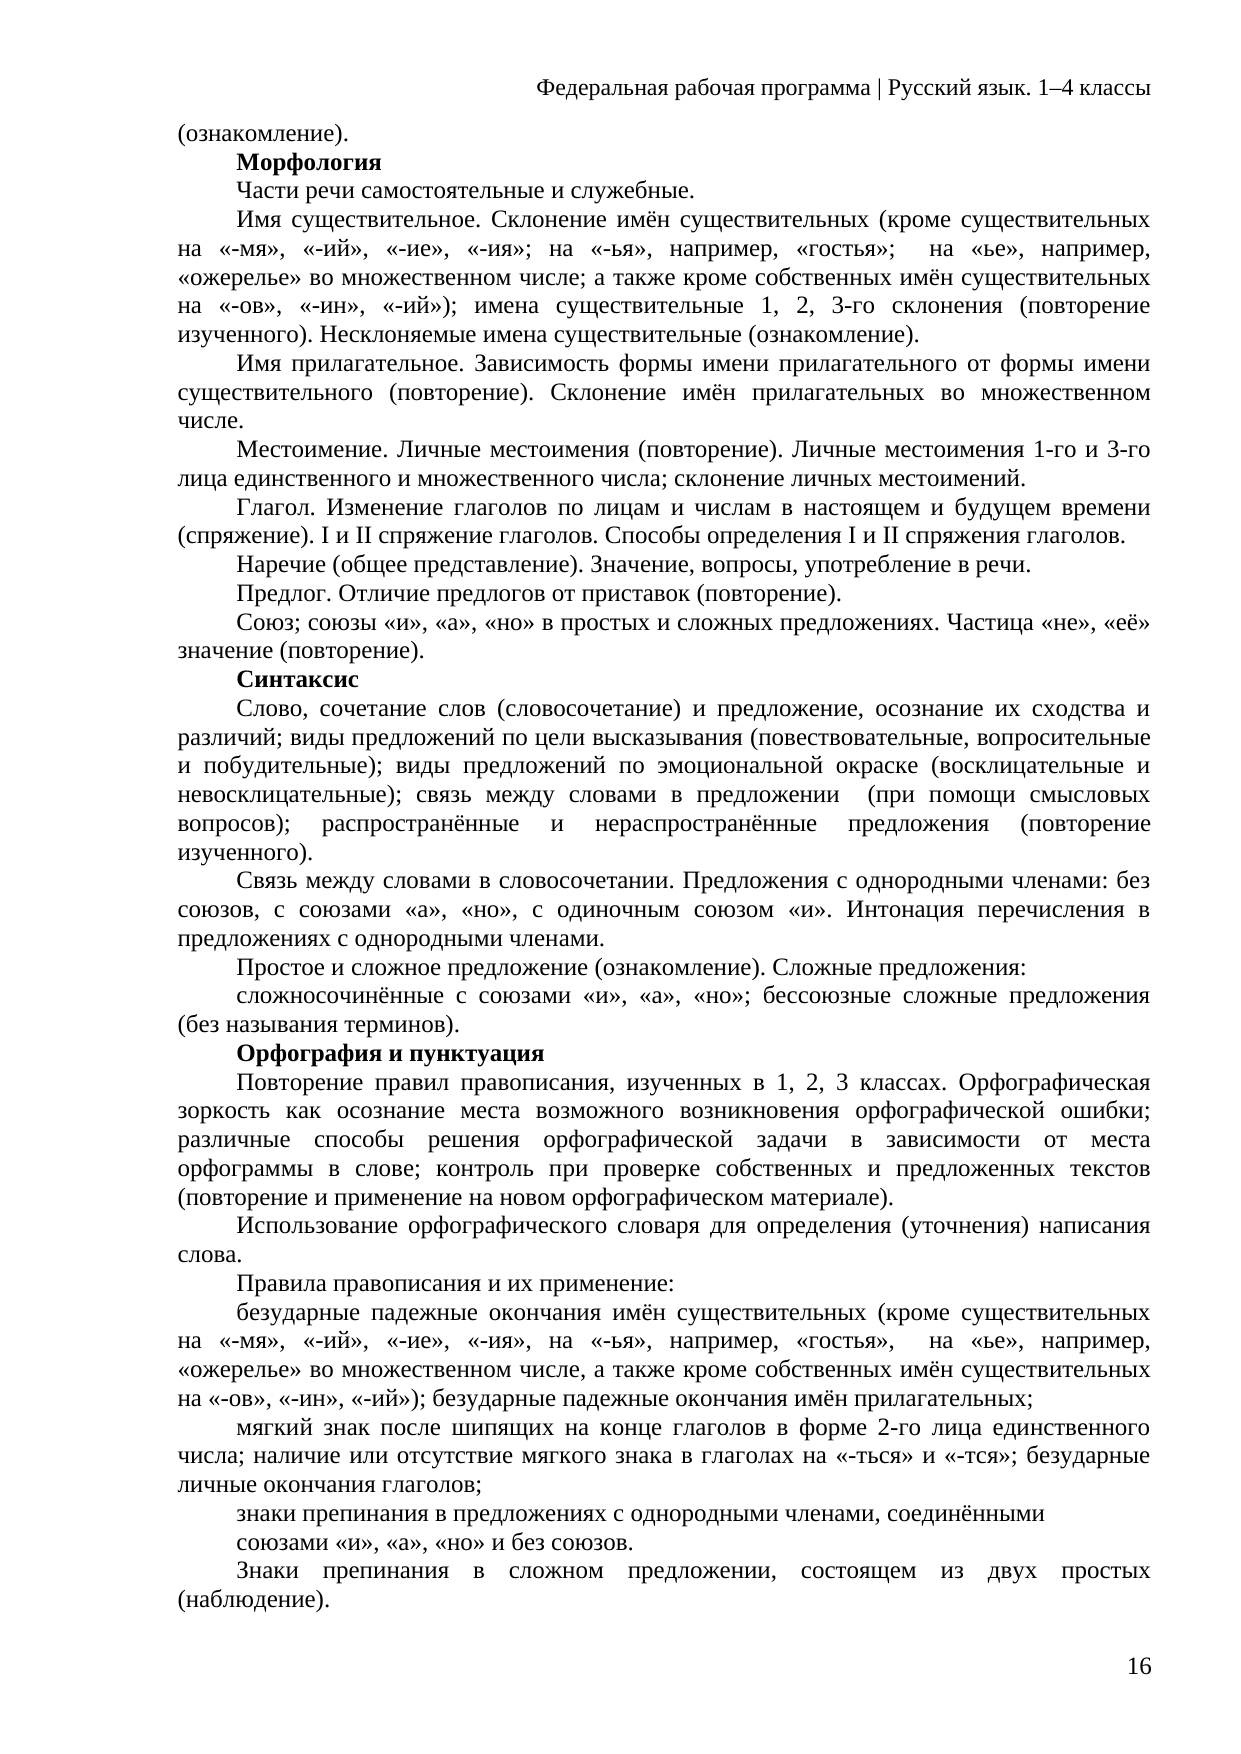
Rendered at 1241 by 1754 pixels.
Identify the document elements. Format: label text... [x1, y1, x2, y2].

text Имя прилагательное. Зависимость формы имени прилагательного от формы имени существительного (повторение). Склонение имён прилагательных во множественном числе. [177, 348, 1152, 434]
text Правила правописания и их применение: [177, 1268, 1152, 1297]
text Имя существительное. Склонение имён существительных (кроме существительных на «-мя», «-ий», «-ие», «-ия»; на «-ья», например, «гостья»; на «ье», например, «ожерелье» во множественном числе; а также кроме собственных имён существительных на «-ов», «-ин», «-ий»); имена существительные 1, 2, 3-го склонения (повторение изученного). Несклоняемые имена существительные (ознакомление). [177, 204, 1152, 348]
text Слово, сочетание слов (словосочетание) и предложение, осознание их сходства и различий; виды предложений по цели высказывания (повествовательные, вопросительные и побудительные); виды предложений по эмоциональной окраске (восклицательные и невосклицательные); связь между словами в предложении (при помощи смысловых вопросов); распространённые и нераспространённые предложения (повторение изученного). [177, 693, 1152, 866]
text Наречие (общее представление). Значение, вопросы, употребление в речи. [177, 549, 1152, 578]
text Местоимение. Личные местоимения (повторение). Личные местоимения 1-го и 3-го лица единственного и множественного числа; склонение личных местоимений. [177, 434, 1152, 492]
text Связь между словами в словосочетании. Предложения с однородными членами: без союзов, с союзами «а», «но», с одиночным союзом «и». Интонация перечисления в предложениях с однородными членами. [177, 866, 1152, 952]
text Использование орфографического словаря для определения (уточнения) написания слова. [177, 1211, 1152, 1268]
text Части речи самостоятельные и служебные. [177, 176, 1152, 204]
text Предлог. Отличие предлогов от приставок (повторение). [177, 578, 1152, 607]
text Глагол. Изменение глаголов по лицам и числам в настоящем и будущем времени (спряжение). І и ІІ спряжение глаголов. Способы определения I и II спряжения глаголов. [177, 492, 1152, 549]
text союзами «и», «а», «но» и без союзов. [177, 1527, 1152, 1556]
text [177, 118, 1152, 147]
text Орфография и пунктуация [177, 1038, 1152, 1067]
text Синтаксис [177, 664, 1152, 693]
text Союз; союзы «и», «а», «но» в простых и сложных предложениях. Частица «не», «её» значение (повторение). [177, 607, 1152, 664]
text Повторение правил правописания, изученных в 1, 2, 3 классах. Орфографическая зоркость как осознание места возможного возникновения орфографической ошибки; различные способы решения орфографической задачи в зависимости от места орфограммы в слове; контроль при проверке собственных и предложенных текстов (повторение и применение на новом орфографическом материале). [177, 1067, 1152, 1211]
text мягкий знак после шипящих на конце глаголов в форме 2-го лица единственного числа; наличие или отсутствие мягкого знака в глаголах на «-ться» и «-тся»; безударные личные окончания глаголов; [177, 1412, 1152, 1498]
text знаки препинания в предложениях с однородными членами, соединёнными [177, 1498, 1152, 1527]
text Простое и сложное предложение (ознакомление). Сложные предложения: [177, 952, 1152, 981]
text Морфология [177, 147, 1152, 176]
text Знаки препинания в сложном предложении, состоящем из двух простых (наблюдение). [177, 1556, 1152, 1613]
text безударные падежные окончания имён существительных (кроме существительных на «-мя», «-ий», «-ие», «-ия», на «-ья», например, «гостья», на «ье», например, «ожерелье» во множественном числе, а также кроме собственных имён существительных на «-ов», «-ин», «-ий»); безударные падежные окончания имён прилагательных; [177, 1297, 1152, 1412]
text сложносочинённые с союзами «и», «а», «но»; бессоюзные сложные предложения (без называния терминов). [177, 981, 1152, 1038]
